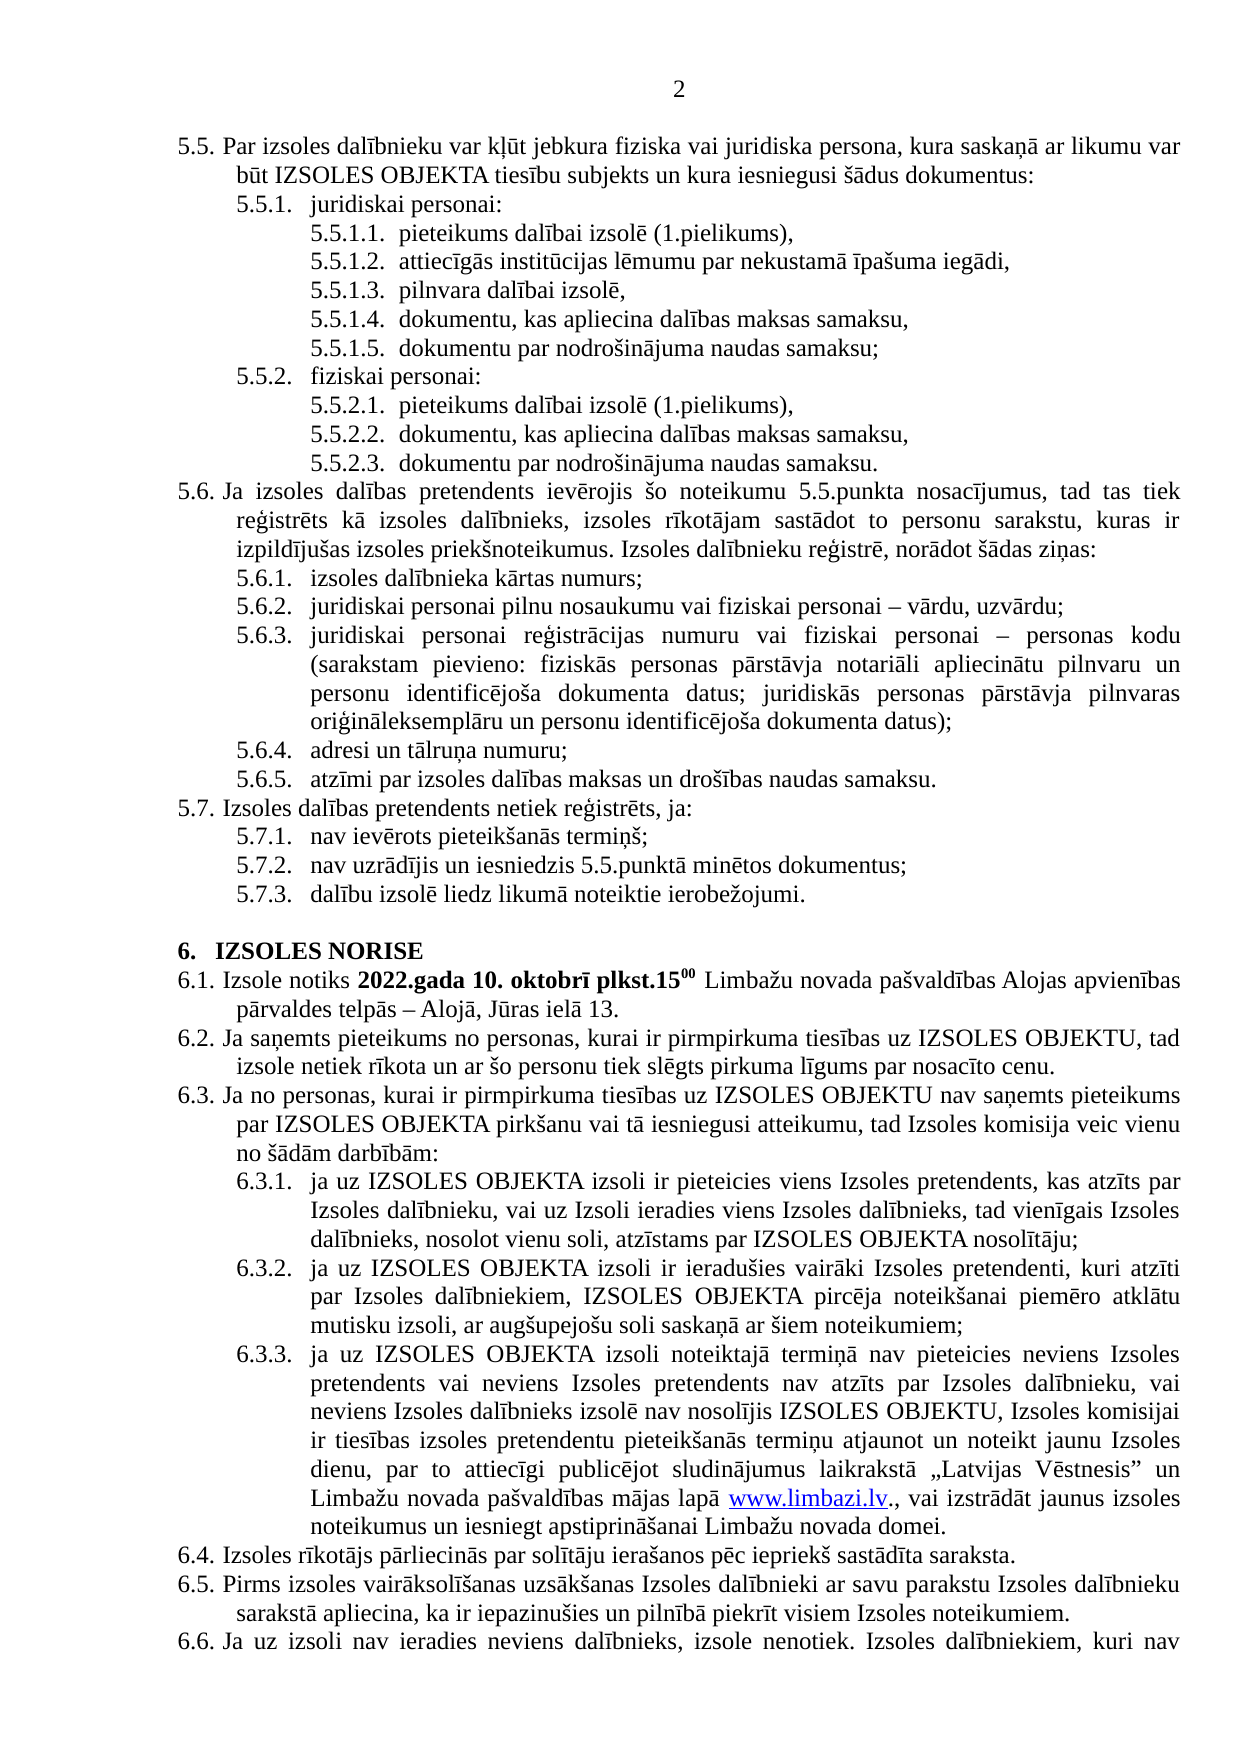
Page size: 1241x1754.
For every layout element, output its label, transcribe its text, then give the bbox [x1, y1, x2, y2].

list juridiskai personai: [236, 189, 1181, 218]
list pieteikums dalībai izsolē (1.pielikums), [310, 218, 1181, 246]
list juridiskai personai reģistrācijas numuru vai fiziskai personai – personas kodu (sarakstam pievieno: fiziskās personas pārstāvja notariāli apliecinātu pilnvaru un personu identificējoša dokumenta datus; juridiskās personas pārstāvja pilnvaras oriģināleksemplāru un personu identificējoša dokumenta datus); [236, 620, 1181, 735]
list IZSOLES NORISE [177, 936, 1181, 965]
list atzīmi par izsoles dalības maksas un drošības naudas samaksu. [236, 764, 1181, 793]
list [177, 1626, 1181, 1655]
list dokumentu par nodrošinājuma naudas samaksu; [310, 333, 1181, 361]
list nav ievērots pieteikšanās termiņš; [236, 821, 1181, 850]
list Par izsoles dalībnieku var kļūt jebkura fiziska vai juridiska persona, kura saskaņā ar likumu var būt IZSOLES OBJEKTA tiesību subjekts un kura iesniegusi šādus dokumentus: [177, 131, 1181, 189]
list Pirms izsoles vairāksolīšanas uzsākšanas Izsoles dalībnieki ar savu parakstu Izsoles dalībnieku sarakstā apliecina, ka ir iepazinušies un pilnībā piekrīt visiem Izsoles noteikumiem. [177, 1569, 1181, 1626]
list Ja izsoles dalības pretendents ievērojis šo noteikumu 5.5.punkta nosacījumus, tad tas tiek reģistrēts kā izsoles dalībnieks, izsoles rīkotājam sastādot to personu sarakstu, kuras ir izpildījušas izsoles priekšnoteikumus. Izsoles dalībnieku reģistrē, norādot šādas ziņas: [177, 476, 1181, 563]
list dokumentu par nodrošinājuma naudas samaksu. [310, 448, 1181, 476]
list izsoles dalībnieka kārtas numurs; [236, 563, 1181, 591]
list juridiskai personai pilnu nosaukumu vai fiziskai personai – vārdu, uzvārdu; [236, 591, 1181, 620]
list attiecīgās institūcijas lēmumu par nekustamā īpašuma iegādi, [310, 246, 1181, 275]
list fiziskai personai: [236, 361, 1181, 390]
list Izsoles dalības pretendents netiek reģistrēts, ja: [177, 793, 1181, 821]
list ja uz IZSOLES OBJEKTA izsoli ir ieradušies vairāki Izsoles pretendenti, kuri atzīti par Izsoles dalībniekiem, IZSOLES OBJEKTA pircēja noteikšanai piemēro atklātu mutisku izsoli, ar augšupejošu soli saskaņā ar šiem noteikumiem; [236, 1253, 1181, 1339]
list ja uz IZSOLES OBJEKTA izsoli ir pieteicies viens Izsoles pretendents, kas atzīts par Izsoles dalībnieku, vai uz Izsoli ieradies viens Izsoles dalībnieks, tad vienīgais Izsoles dalībnieks, nosolot vienu soli, atzīstams par IZSOLES OBJEKTA nosolītāju; [236, 1166, 1181, 1253]
list dalību izsolē liedz likumā noteiktie ierobežojumi. [236, 879, 1181, 908]
list adresi un tālruņa numuru; [236, 735, 1181, 764]
list pilnvara dalībai izsolē, [310, 275, 1181, 304]
list dokumentu, kas apliecina dalības maksas samaksu, [310, 419, 1181, 448]
list Ja no personas, kurai ir pirmpirkuma tiesības uz IZSOLES OBJEKTU nav saņemts pieteikums par IZSOLES OBJEKTA pirkšanu vai tā iesniegusi atteikumu, tad Izsoles komisija veic vienu no šādām darbībām: [177, 1080, 1181, 1166]
list pieteikums dalībai izsolē (1.pielikums), [310, 390, 1181, 419]
list Izsole notiks 2022.gada 10. oktobrī plkst.1500 Limbažu novada pašvaldības Alojas apvienības pārvaldes telpās – Alojā, Jūras ielā 13. [177, 965, 1181, 1023]
list nav uzrādījis un iesniedzis 5.5.punktā minētos dokumentus; [236, 850, 1181, 879]
list Izsoles rīkotājs pārliecinās par solītāju ierašanos pēc iepriekš sastādīta saraksta. [177, 1540, 1181, 1569]
list dokumentu, kas apliecina dalības maksas samaksu, [310, 304, 1181, 333]
list Ja saņemts pieteikums no personas, kurai ir pirmpirkuma tiesības uz IZSOLES OBJEKTU, tad izsole netiek rīkota un ar šo personu tiek slēgts pirkuma līgums par nosacīto cenu. [177, 1023, 1181, 1080]
list ja uz IZSOLES OBJEKTA izsoli noteiktajā termiņā nav pieteicies neviens Izsoles pretendents vai neviens Izsoles pretendents nav atzīts par Izsoles dalībnieku, vai neviens Izsoles dalībnieks izsolē nav nosolījis IZSOLES OBJEKTU, Izsoles komisijai ir tiesības izsoles pretendentu pieteikšanās termiņu atjaunot un noteikt jaunu Izsoles dienu, par to attiecīgi publicējot sludinājumus laikrakstā „Latvijas Vēstnesis” un Limbažu novada pašvaldības mājas lapā www.limbazi.lv., vai izstrādāt jaunus izsoles noteikumus un iesniegt apstiprināšanai Limbažu novada domei. [236, 1339, 1181, 1540]
